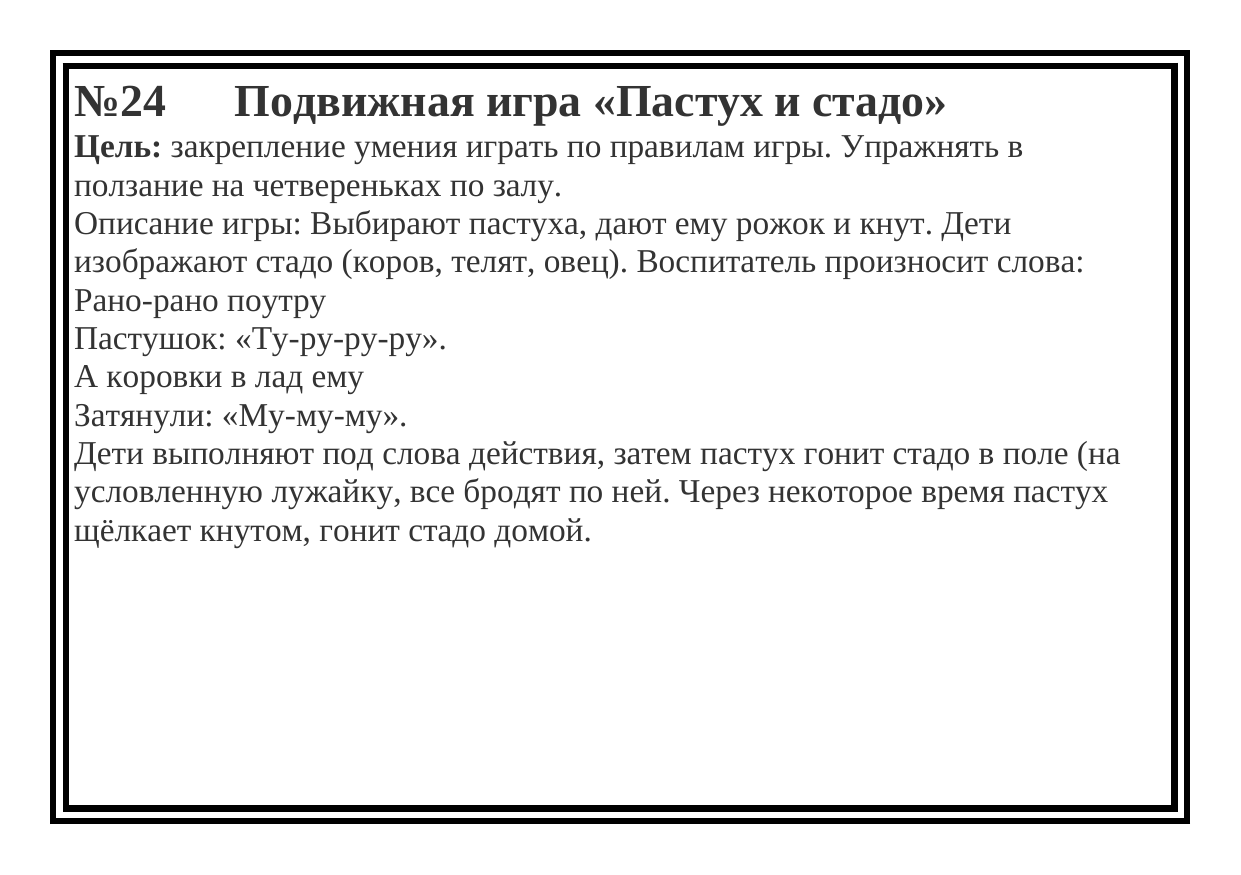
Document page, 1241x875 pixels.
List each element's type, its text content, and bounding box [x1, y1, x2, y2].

text №24 Подвижная игра «Пастух и стадо» [74, 74, 1122, 127]
text А коровки в лад ему [74, 357, 1122, 395]
text Затянули: «Му-му-му». [74, 395, 1122, 433]
text Цель: закрепление умения играть по правилам игры. Упражнять в ползание на четвереньках по залу. [74, 127, 1122, 203]
text Дети выполняют под слова действия, затем пастух гонит стадо в поле (на условленную лужайку, все бродят по ней. Через некоторое время пастух щёлкает кнутом, гонит стадо домой. [74, 433, 1122, 548]
text Описание игры: Выбирают пастуха, дают ему рожок и кнут. Дети изображают стадо (коров, телят, овец). Воспитатель произносит слова: [74, 203, 1122, 280]
text Рано-рано поутру [74, 280, 1122, 318]
text Пастушок: «Ту-ру-ру-ру». [74, 318, 1122, 357]
